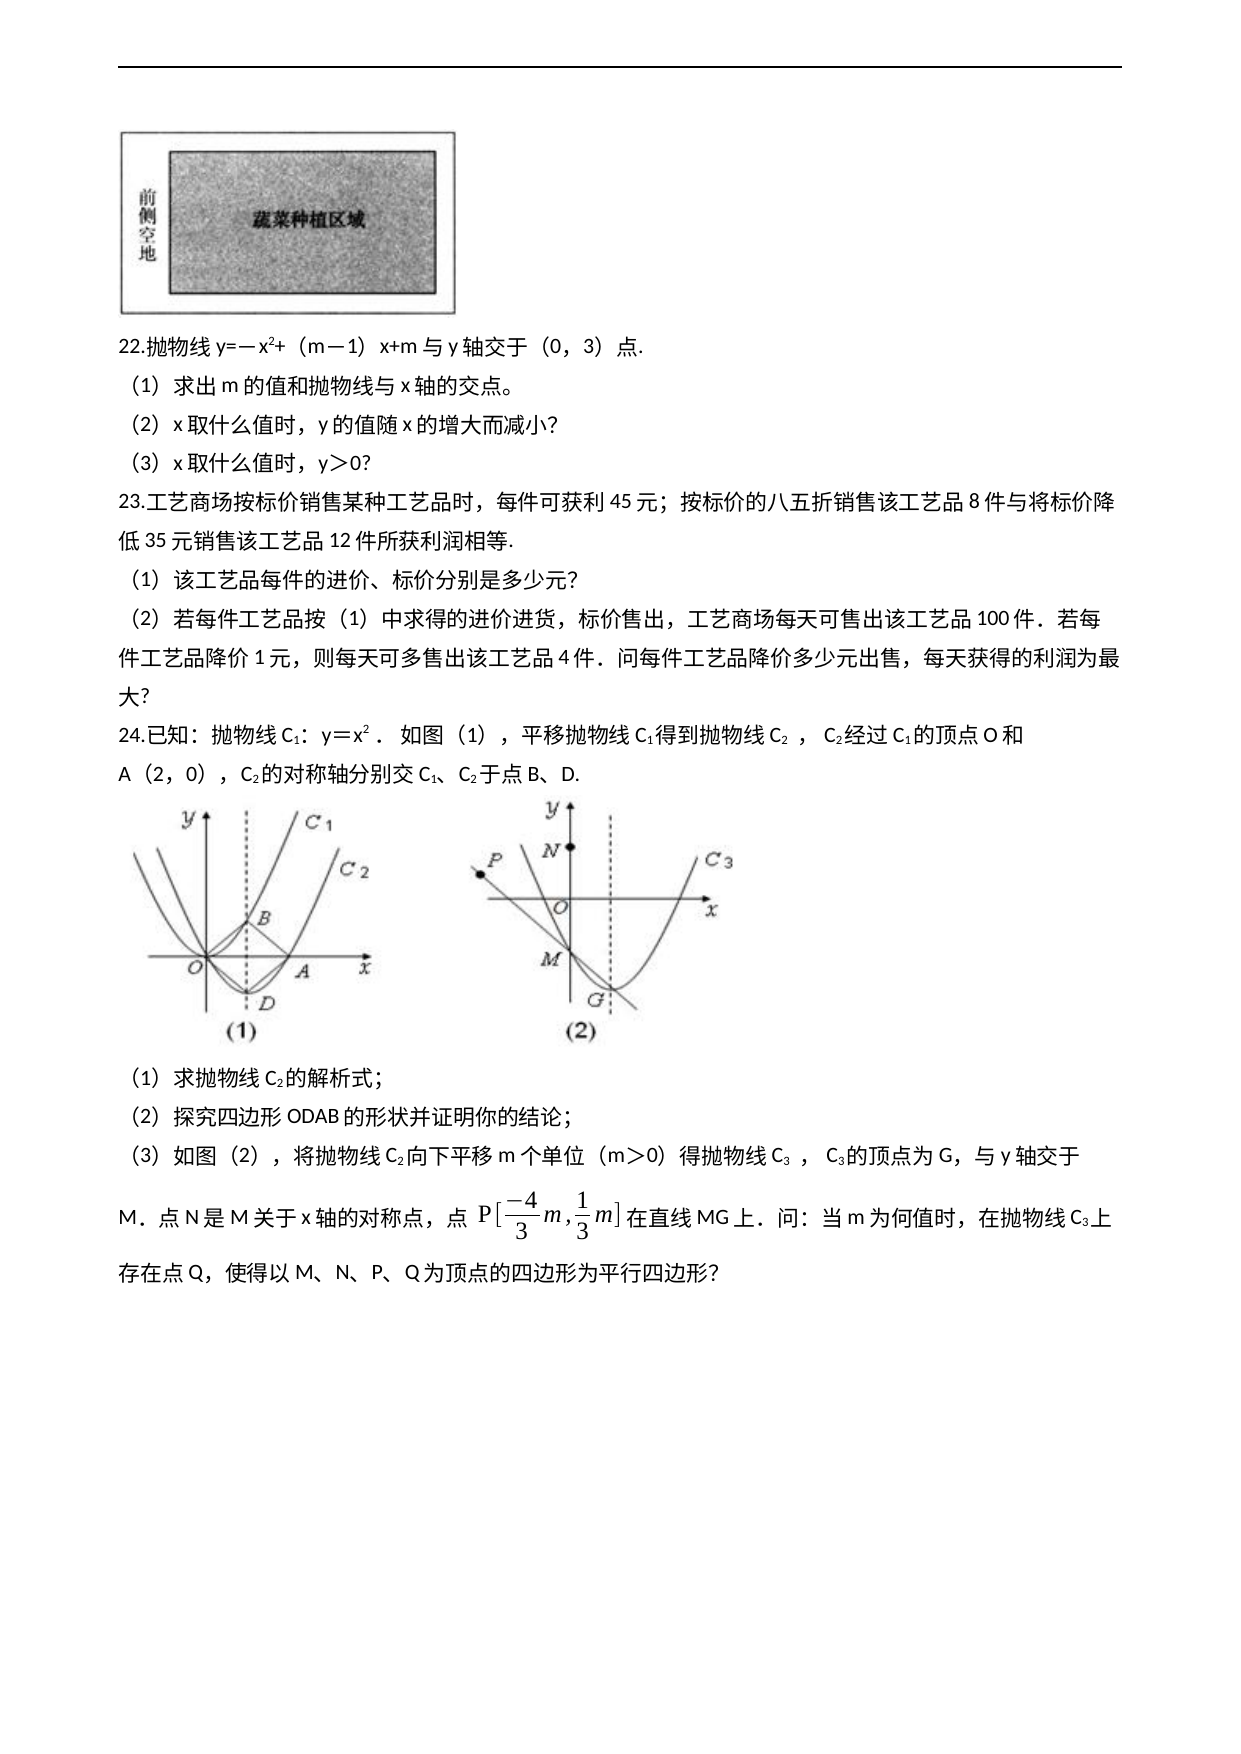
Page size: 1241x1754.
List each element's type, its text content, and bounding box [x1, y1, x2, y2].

text 22.抛物线y=－x2+（m－1）x+m与y轴交于（0，3）点. [118, 330, 1122, 362]
text 24.已知：抛物线C1：y＝x2 ． 如图（1），平移抛物线C1得到抛物线C2 ， C2经过C1的顶点O和A（2，0），C2的对称轴分别交C1、C2于点B、D. [118, 718, 1122, 789]
picture [118, 795, 764, 1056]
text （1）求抛物线C2的解析式； [118, 1061, 1122, 1093]
text （1）求出m的值和抛物线与x轴的交点。 [118, 368, 1122, 401]
text （1）该工艺品每件的进价、标价分别是多少元？ [118, 562, 1122, 595]
text （2）x取什么值时，y的值随x的增大而减小？ [118, 407, 1122, 440]
picture [118, 129, 458, 318]
text （3）如图（2），将抛物线C2向下平移m个单位（m＞0）得抛物线C3 ， C3的顶点为G，与y轴交于M．点N是M关于x轴的对称点，点 在直线MG上．问：当m为何值时，在抛物线C3上存在点Q，使得以M、N、P、Q为顶点的四边形为平行四边形？ [118, 1138, 1122, 1288]
text 23.工艺商场按标价销售某种工艺品时，每件可获利45元；按标价的八五折销售该工艺品8件与将标价降低35元销售该工艺品12件所获利润相等. [118, 485, 1122, 556]
text （3）x取什么值时，y＞0? [118, 446, 1122, 478]
text （2）探究四边形ODAB的形状并证明你的结论； [118, 1100, 1122, 1132]
text （2）若每件工艺品按（1）中求得的进价进货，标价售出，工艺商场每天可售出该工艺品100件．若每件工艺品降价1元，则每天可多售出该工艺品4件．问每件工艺品降价多少元出售，每天获得的利润为最大? [118, 601, 1122, 712]
